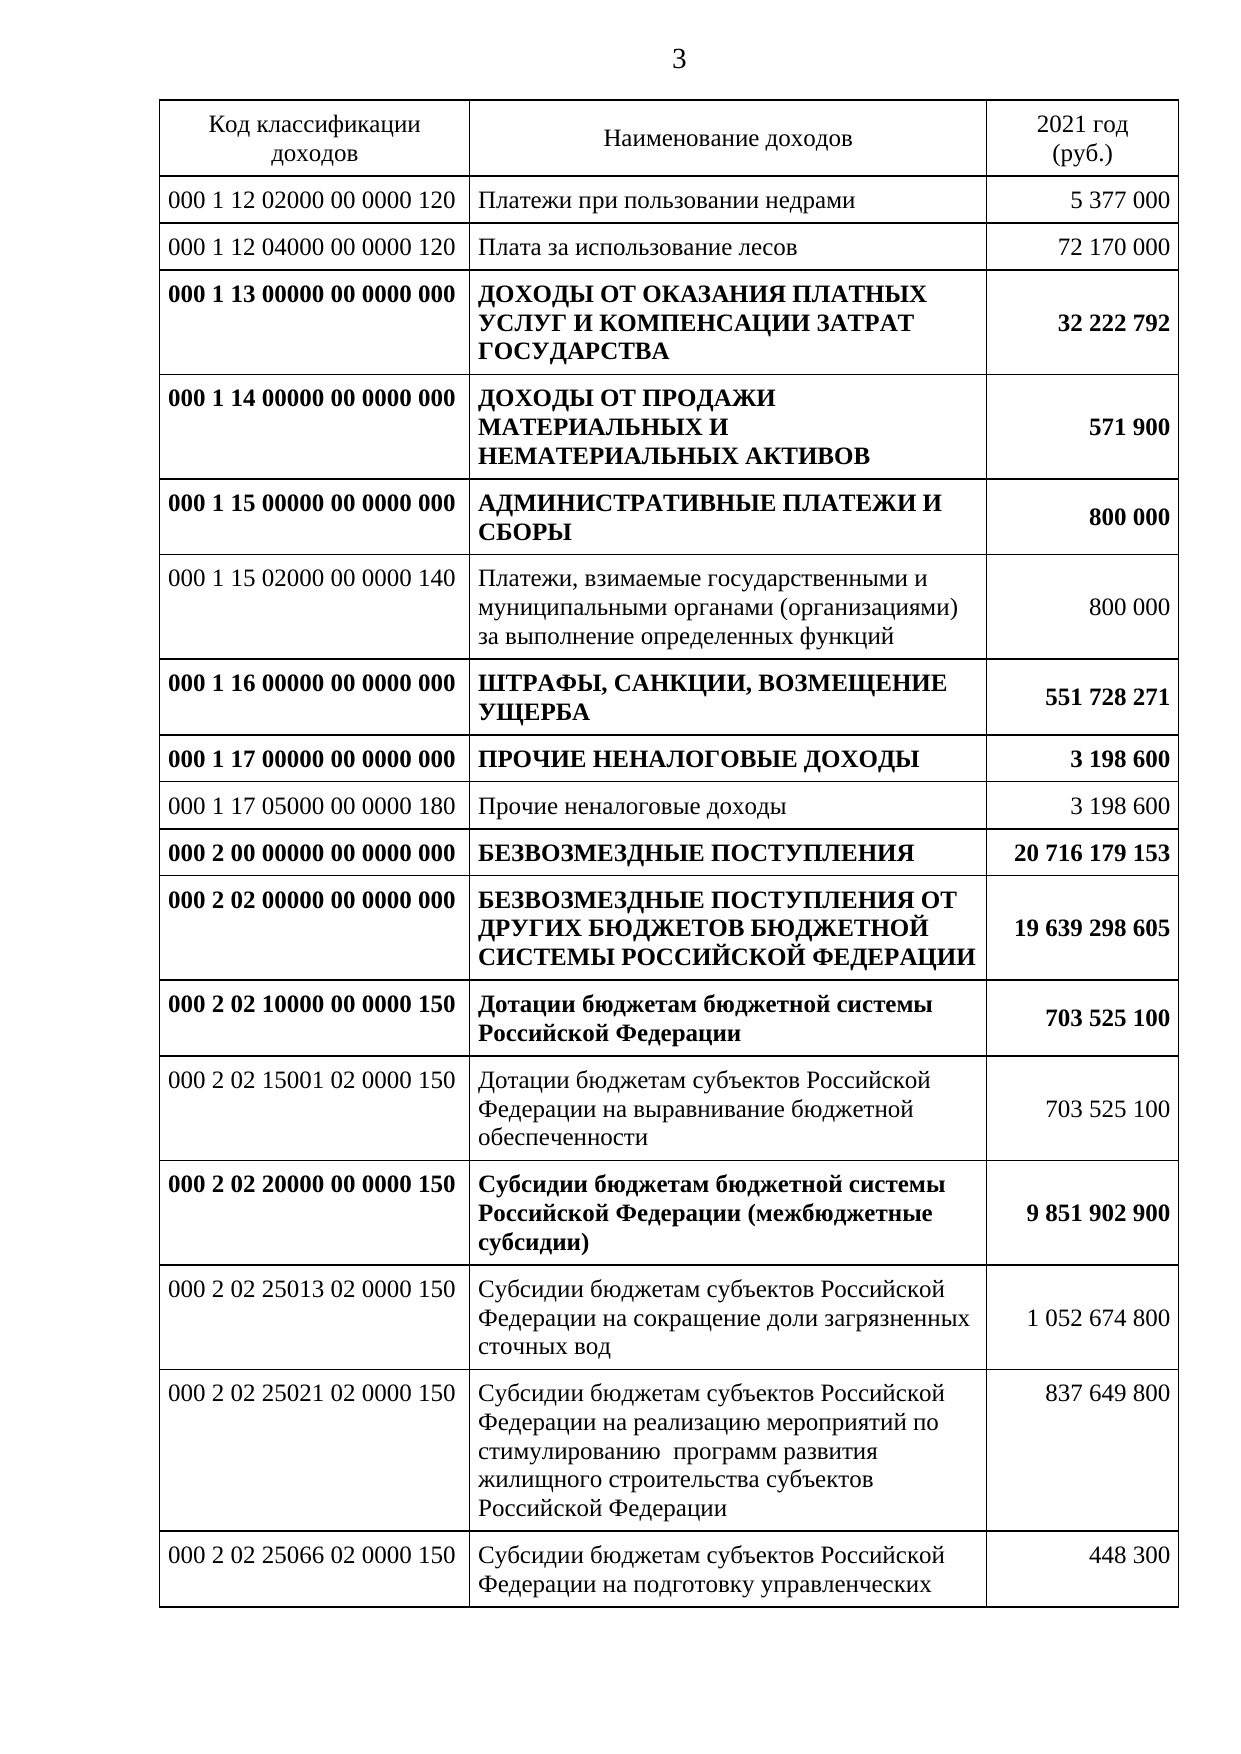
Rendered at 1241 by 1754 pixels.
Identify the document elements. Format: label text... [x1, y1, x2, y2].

table_cell 000 2 02 00000 00 0000 000 [160, 876, 469, 979]
table_cell 1 052 674 800 [987, 1266, 1178, 1368]
table_cell 000 2 02 25013 02 0000 150 [160, 1266, 469, 1368]
table_cell БЕЗВОЗМЕЗДНЫЕ ПОСТУПЛЕНИЯ [470, 830, 986, 875]
table_cell 000 1 12 04000 00 0000 120 [160, 224, 469, 269]
table_cell 20 716 179 153 [987, 830, 1178, 875]
table_cell Субсидии бюджетам субъектов Российской Федерации на сокращение доли загрязненных сточных вод [470, 1266, 986, 1368]
table_header Наименование доходов [470, 101, 986, 175]
table_cell 551 728 271 [987, 660, 1178, 734]
table_cell ДОХОДЫ ОТ ПРОДАЖИ МАТЕРИАЛЬНЫХ И НЕМАТЕРИАЛЬНЫХ АКТИВОВ [470, 375, 986, 478]
table_cell 000 2 02 10000 00 0000 150 [160, 981, 469, 1055]
table_cell Дотации бюджетам субъектов Российской Федерации на выравнивание бюджетной обеспеченности [470, 1057, 986, 1159]
table_cell 000 1 17 05000 00 0000 180 [160, 782, 469, 828]
table_cell 000 2 02 15001 02 0000 150 [160, 1057, 469, 1159]
table_cell ПРОЧИЕ НЕНАЛОГОВЫЕ ДОХОДЫ [470, 736, 986, 781]
table_cell Субсидии бюджетам субъектов Российской Федерации на реализацию мероприятий по стимулированию программ развития жилищного строительства субъектов Российской Федерации [470, 1370, 986, 1530]
table_cell 571 900 [987, 375, 1178, 478]
table_cell 448 300 [987, 1532, 1178, 1606]
table_cell 9 851 902 900 [987, 1161, 1178, 1264]
table_cell Платежи при пользовании недрами [470, 177, 986, 222]
table_cell Прочие неналоговые доходы [470, 782, 986, 828]
table_cell 703 525 100 [987, 1057, 1178, 1159]
table_cell 000 1 15 02000 00 0000 140 [160, 555, 469, 658]
table_cell 000 1 13 00000 00 0000 000 [160, 271, 469, 373]
table_cell 19 639 298 605 [987, 876, 1178, 979]
table_cell 000 2 02 25021 02 0000 150 [160, 1370, 469, 1530]
table_cell 000 1 12 02000 00 0000 120 [160, 177, 469, 222]
table_cell 000 1 16 00000 00 0000 000 [160, 660, 469, 734]
table_cell 000 2 02 20000 00 0000 150 [160, 1161, 469, 1264]
table_cell АДМИНИСТРАТИВНЫЕ ПЛАТЕЖИ И СБОРЫ [470, 480, 986, 554]
table_cell ШТРАФЫ, САНКЦИИ, ВОЗМЕЩЕНИЕ УЩЕРБА [470, 660, 986, 734]
table_cell 000 2 02 25066 02 0000 150 [160, 1532, 469, 1606]
table_cell 000 2 00 00000 00 0000 000 [160, 830, 469, 875]
table_header Код классификации доходов [160, 101, 469, 175]
table_cell 3 198 600 [987, 782, 1178, 828]
table_cell 703 525 100 [987, 981, 1178, 1055]
table_cell ДОХОДЫ ОТ ОКАЗАНИЯ ПЛАТНЫХ УСЛУГ И КОМПЕНСАЦИИ ЗАТРАТ ГОСУДАРСТВА [470, 271, 986, 373]
table_cell 3 198 600 [987, 736, 1178, 781]
table_cell 000 1 14 00000 00 0000 000 [160, 375, 469, 478]
table_cell 5 377 000 [987, 177, 1178, 222]
table_header 2021 год (руб.) [987, 101, 1178, 175]
table_cell 837 649 800 [987, 1370, 1178, 1530]
table_cell 000 1 17 00000 00 0000 000 [160, 736, 469, 781]
table_cell Плата за использование лесов [470, 224, 986, 269]
table_cell БЕЗВОЗМЕЗДНЫЕ ПОСТУПЛЕНИЯ ОТ ДРУГИХ БЮДЖЕТОВ БЮДЖЕТНОЙ СИСТЕМЫ РОССИЙСКОЙ ФЕДЕРАЦИИ [470, 876, 986, 979]
table_cell 72 170 000 [987, 224, 1178, 269]
table_cell 000 1 15 00000 00 0000 000 [160, 480, 469, 554]
table_cell Дотации бюджетам бюджетной системы Российской Федерации [470, 981, 986, 1055]
table_cell Платежи, взимаемые государственными и муниципальными органами (организациями) за выполнение определенных функций [470, 555, 986, 658]
table_cell 800 000 [987, 480, 1178, 554]
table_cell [470, 1532, 986, 1606]
table_cell 32 222 792 [987, 271, 1178, 373]
table_cell Субсидии бюджетам бюджетной системы Российской Федерации (межбюджетные субсидии) [470, 1161, 986, 1264]
table_cell 800 000 [987, 555, 1178, 658]
